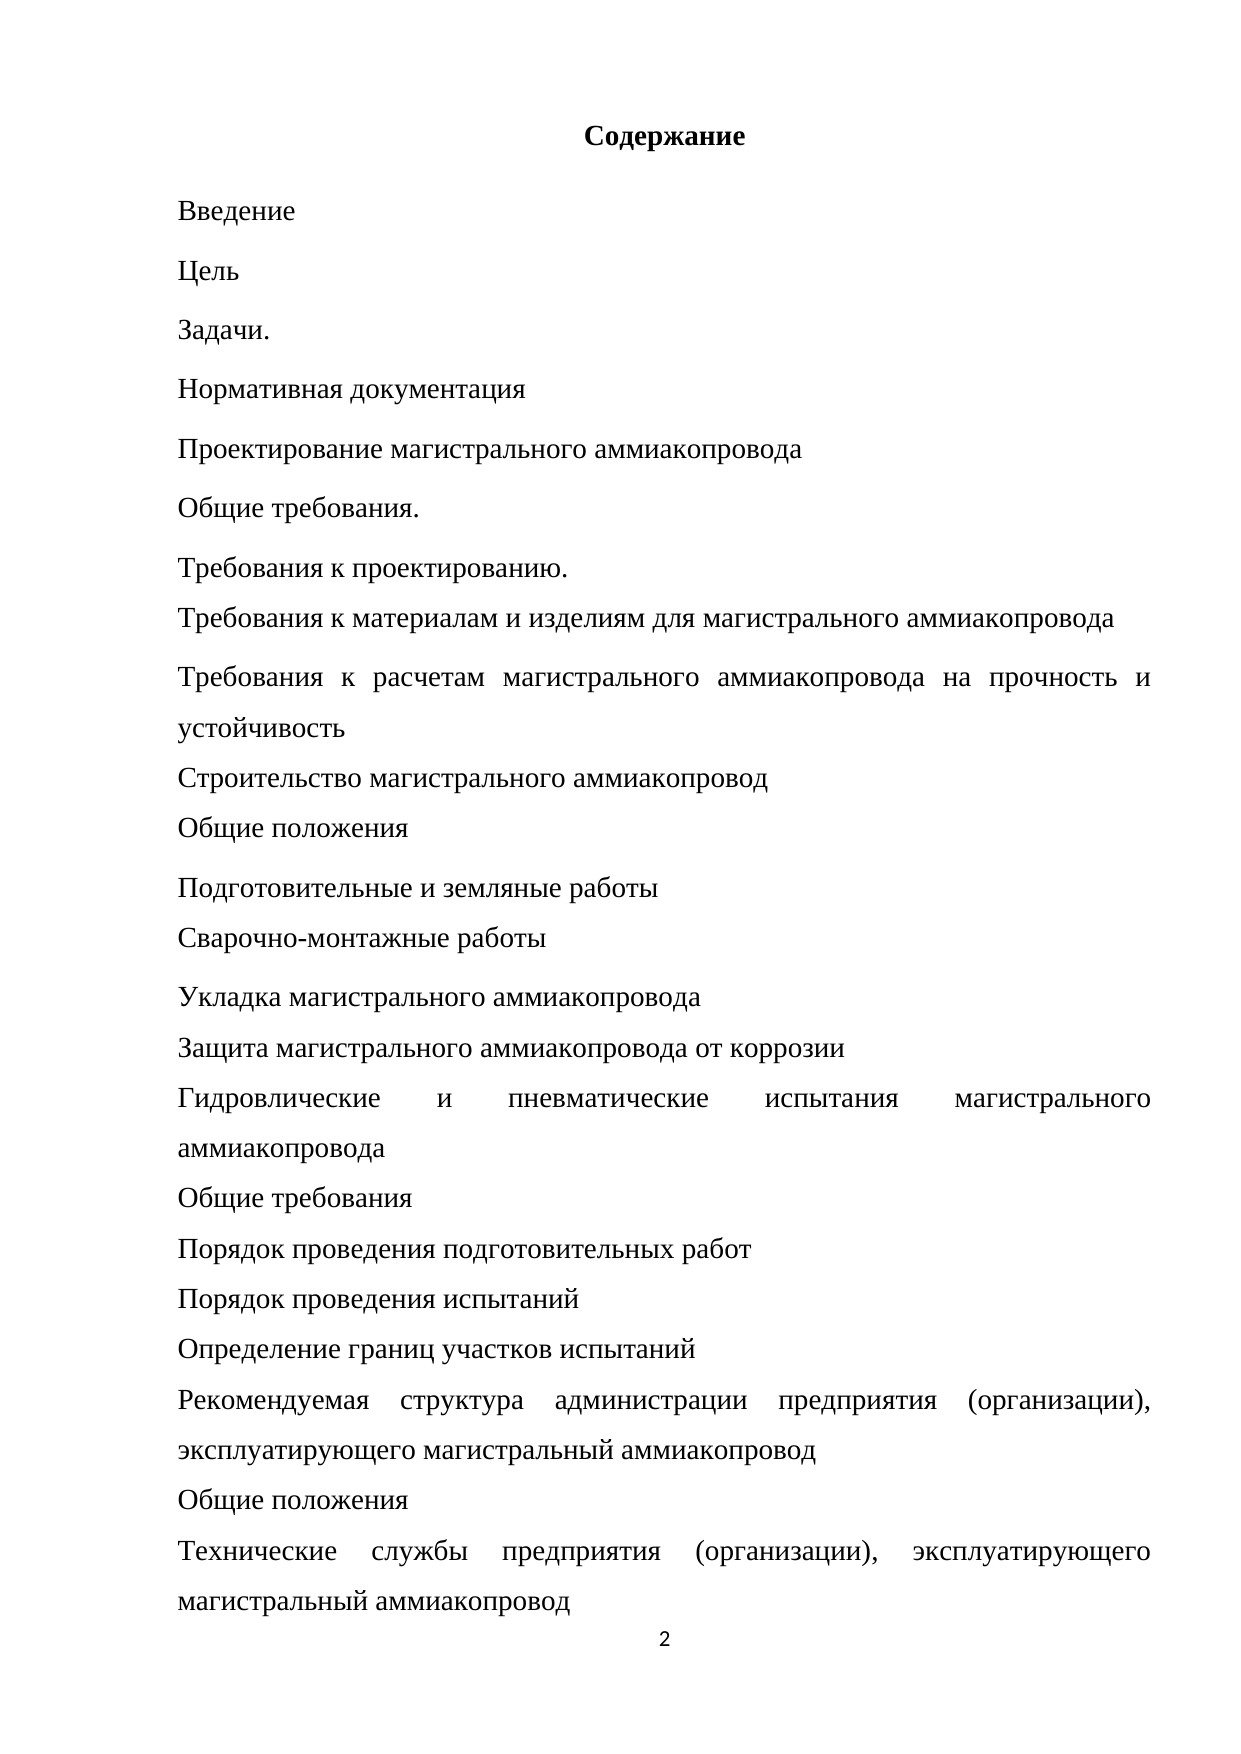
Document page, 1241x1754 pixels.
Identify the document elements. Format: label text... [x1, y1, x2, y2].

list Сварочно-монтажные работы [177, 920, 1152, 953]
list Общие требования [177, 1181, 1152, 1214]
list Введение [177, 193, 1152, 227]
list Нормативная документация [177, 372, 1152, 405]
list Общие требования. [177, 490, 1152, 524]
list Цель [177, 253, 1152, 286]
list Проектирование магистрального аммиакопровода [177, 431, 1152, 464]
list Определение границ участков испытаний [177, 1332, 1152, 1365]
list Рекомендуемая структура администрации предприятия (организации), эксплуатирующего магистральный аммиакопровод [177, 1382, 1152, 1466]
list Защита магистрального аммиакопровода от коррозии [177, 1030, 1152, 1063]
list Подготовительные и земляные работы [177, 870, 1152, 903]
list Требования к проектированию. [177, 550, 1152, 583]
list Порядок проведения испытаний [177, 1281, 1152, 1315]
list Требования к материалам и изделиям для магистрального аммиакопровода [177, 600, 1152, 633]
list Общие положения [177, 810, 1152, 844]
list Требования к расчетам магистрального аммиакопровода на прочность и устойчивость [177, 659, 1152, 743]
list Порядок проведения подготовительных работ [177, 1231, 1152, 1264]
list Технические службы предприятия (организации), эксплуатирующего магистральный аммиакопровод [177, 1533, 1152, 1617]
list Задачи. [177, 312, 1152, 346]
list Гидровлические и пневматические испытания магистрального аммиакопровода [177, 1080, 1152, 1164]
list Общие положения [177, 1482, 1152, 1516]
list Строительство магистрального аммиакопровод [177, 760, 1152, 793]
text Содержание [177, 118, 1152, 152]
list Укладка магистрального аммиакопровода [177, 979, 1152, 1013]
